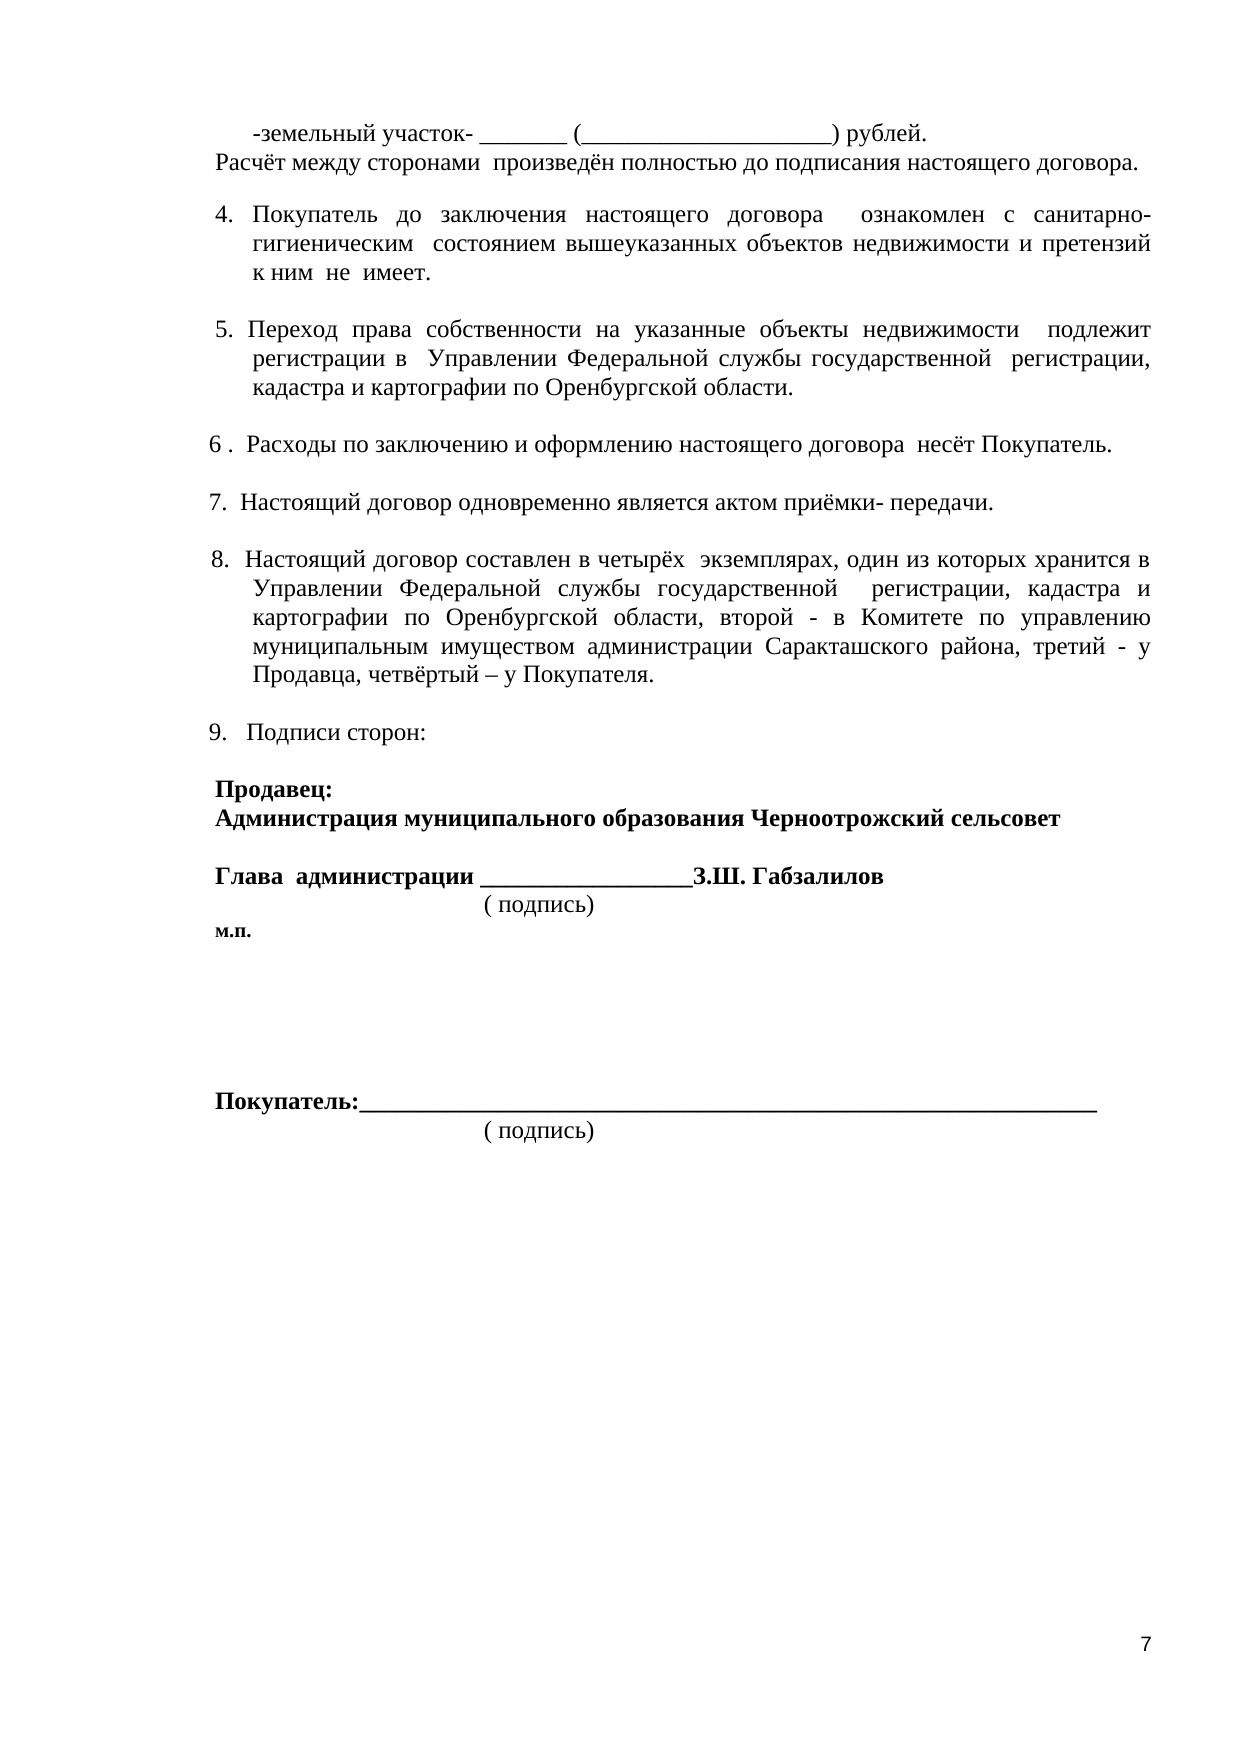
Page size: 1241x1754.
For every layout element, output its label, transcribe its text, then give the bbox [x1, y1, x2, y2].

text 9. Подписи сторон: [140, 717, 1152, 746]
text -земельный участок- _______ (____________________) рублей. [215, 118, 1152, 147]
text Глава администрации _________________З.Ш. Габзалилов [215, 861, 1152, 889]
text 7. Настоящий договор одновременно является актом приёмки- передачи. [177, 487, 1152, 516]
text Покупатель:___________________________________________________________ [215, 1086, 1152, 1115]
text Расчёт между сторонами произведён полностью до подписания настоящего договора. [215, 147, 1152, 176]
text ( подпись) [215, 1115, 1152, 1144]
text 8. Настоящий договор составлен в четырёх экземплярах, один из которых хранится в Управлении Федеральной службы государственной регистрации, кадастра и картографии по Оренбургской области, второй - в Комитете по управлению муниципальным имуществом администрации Саракташского района, третий - у Продавца, четвёртый – у Покупателя. [196, 544, 1152, 688]
text Продавец: [215, 774, 1152, 803]
text Администрация муниципального образования Черноотрожский сельсовет [215, 803, 1152, 832]
text ( подпись) [215, 889, 1152, 918]
text м.п. [215, 918, 1152, 942]
text 6 . Расходы по заключению и оформлению настоящего договора несёт Покупатель. [196, 429, 1152, 458]
text 5. Переход права собственности на указанные объекты недвижимости подлежит регистрации в Управлении Федеральной службы государственной регистрации, кадастра и картографии по Оренбургской области. [215, 314, 1152, 401]
text 4. Покупатель до заключения настоящего договора ознакомлен с санитарно- гигиеническим состоянием вышеуказанных объектов недвижимости и претензий к ним не имеет. [215, 199, 1152, 286]
